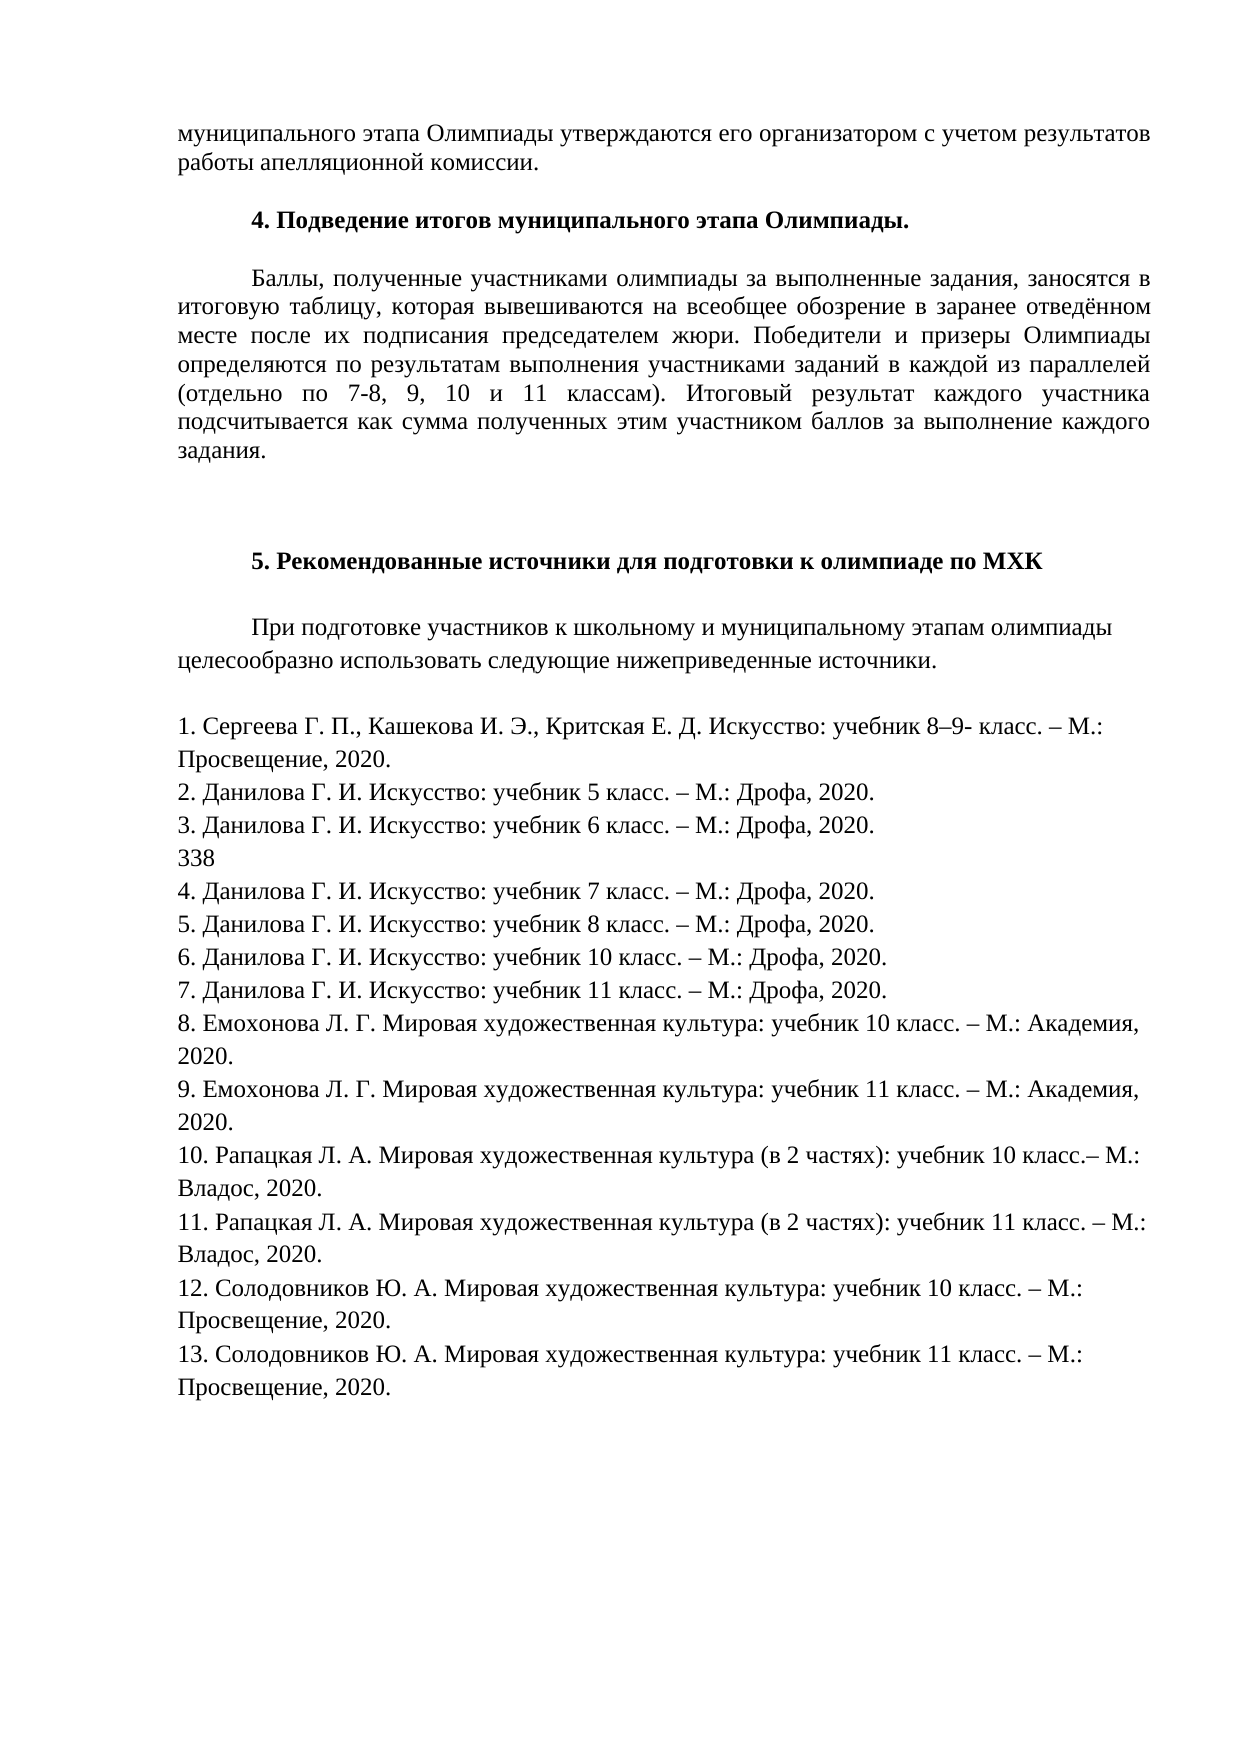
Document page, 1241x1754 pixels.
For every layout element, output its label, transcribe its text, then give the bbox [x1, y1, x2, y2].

text 3. Данилова Г. И. Искусство: учебник 6 класс. – М.: Дрофа, 2020. [177, 810, 1152, 839]
text При подготовке участников к школьному и муниципальному этапам олимпиады целесообразно использовать следующие нижеприведенные источники. [177, 612, 1152, 674]
text 5. Данилова Г. И. Искусство: учебник 8 класс. – М.: Дрофа, 2020. [177, 909, 1152, 938]
text 1. Сергеева Г. П., Кашекова И. Э., Критская Е. Д. Искусство: учебник 8–9- класс. – М.: Просвещение, 2020. [177, 711, 1152, 773]
text 13. Солодовников Ю. А. Мировая художественная культура: учебник 11 класс. – М.: Просвещение, 2020. [177, 1339, 1152, 1400]
text 8. Емохонова Л. Г. Мировая художественная культура: учебник 10 класс. – М.: Академия, 2020. [177, 1008, 1152, 1070]
text 12. Солодовников Ю. А. Мировая художественная культура: учебник 10 класс. – М.: Просвещение, 2020. [177, 1273, 1152, 1334]
text 5. Рекомендованные источники для подготовки к олимпиаде по МХК [177, 546, 1152, 575]
text 4. Подведение итогов муниципального этапа Олимпиады. [177, 205, 1152, 233]
text 4. Данилова Г. И. Искусство: учебник 7 класс. – М.: Дрофа, 2020. [177, 876, 1152, 905]
text Баллы, полученные участниками олимпиады за выполненные задания, заносятся в итоговую таблицу, которая вывешиваются на всеобщее обозрение в заранее отведённом месте после их подписания председателем жюри. Победители и призеры Олимпиады определяются по результатам выполнения участниками заданий в каждой из параллелей (отдельно по 7-8, 9, 10 и 11 классам). Итоговый результат каждого участника подсчитывается как сумма полученных этим участником баллов за выполнение каждого задания. [177, 263, 1152, 464]
text 338 [177, 843, 1152, 872]
text 10. Рапацкая Л. А. Мировая художественная культура (в 2 частях): учебник 10 класс.– М.: Владос, 2020. [177, 1141, 1152, 1202]
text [177, 118, 1152, 176]
text 11. Рапацкая Л. А. Мировая художественная культура (в 2 частях): учебник 11 класс. – М.: Владос, 2020. [177, 1207, 1152, 1268]
text 2. Данилова Г. И. Искусство: учебник 5 класс. – М.: Дрофа, 2020. [177, 777, 1152, 806]
text 9. Емохонова Л. Г. Мировая художественная культура: учебник 11 класс. – М.: Академия, 2020. [177, 1074, 1152, 1136]
text 7. Данилова Г. И. Искусство: учебник 11 класс. – М.: Дрофа, 2020. [177, 975, 1152, 1004]
text 6. Данилова Г. И. Искусство: учебник 10 класс. – М.: Дрофа, 2020. [177, 942, 1152, 971]
